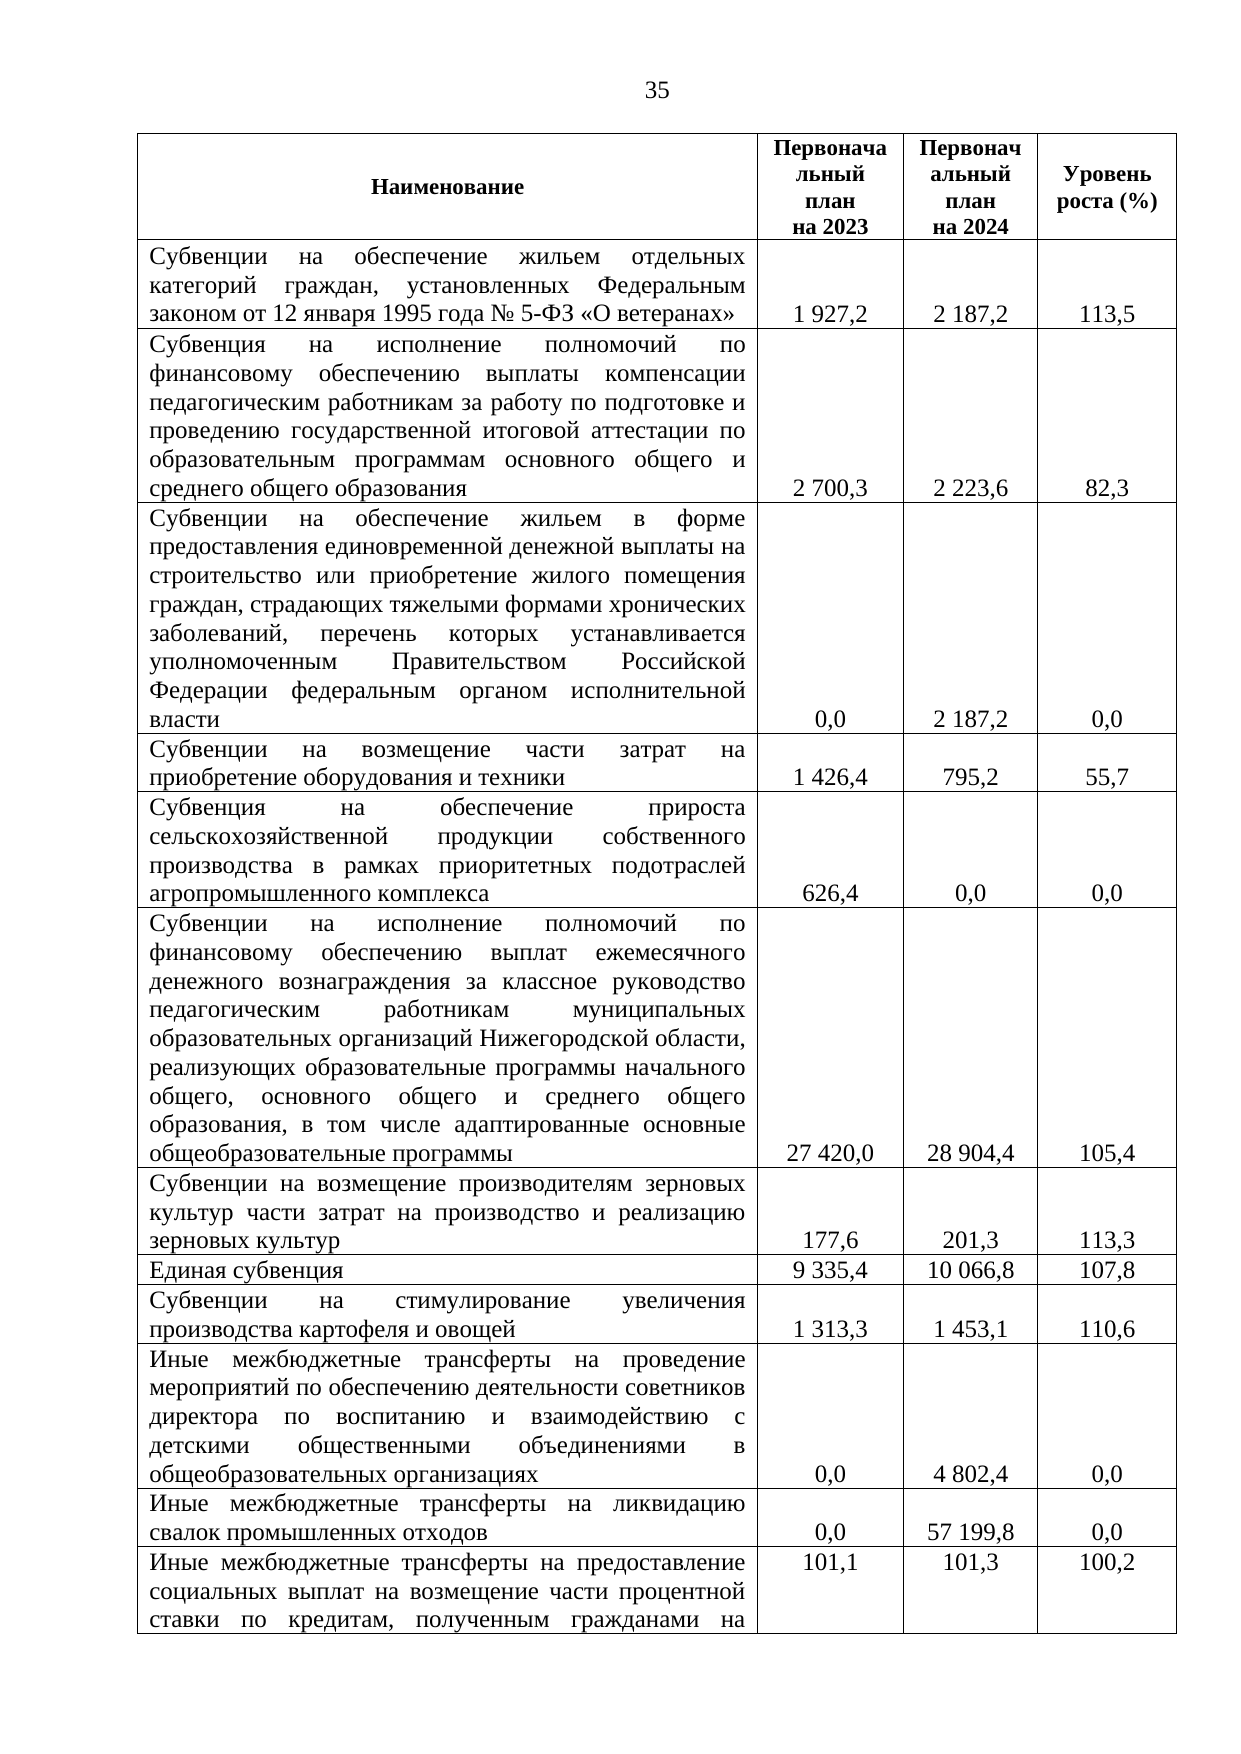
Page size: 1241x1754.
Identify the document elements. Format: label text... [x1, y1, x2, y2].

table_cell 82,3 [1038, 329, 1176, 502]
table_cell Субвенция на обеспечение прироста сельскохозяйственной продукции собственного производства в рамках приоритетных подотраслей агропромышленного комплекса [138, 792, 757, 907]
table_cell 55,7 [1038, 734, 1176, 791]
table_cell 105,4 [1038, 908, 1176, 1167]
table_header Наименование [138, 134, 757, 239]
table_cell 0,0 [758, 503, 903, 733]
table_cell Субвенции на обеспечение жильем в форме предоставления единовременной денежной выплаты на строительство или приобретение жилого помещения граждан, страдающих тяжелыми формами хронических заболеваний, перечень которых устанавливается уполномоченным Правительством Российской Федерации федеральным органом исполнительной власти [138, 503, 757, 733]
table_cell 626,4 [758, 792, 903, 907]
table_cell 0,0 [1038, 792, 1176, 907]
table_cell 0,0 [904, 792, 1037, 907]
table_cell 10 066,8 [904, 1255, 1037, 1284]
table_cell Субвенции на возмещение части затрат на приобретение оборудования и техники [138, 734, 757, 791]
table_cell 110,6 [1038, 1285, 1176, 1343]
table_cell 101,3 [904, 1547, 1037, 1633]
table_cell Субвенции на обеспечение жильем отдельных категорий граждан, установленных Федеральным законом от 12 января 1995 года № 5-ФЗ «О ветеранах» [138, 240, 757, 328]
table_cell 113,3 [1038, 1168, 1176, 1254]
table_cell 795,2 [904, 734, 1037, 791]
table_cell 0,0 [1038, 1344, 1176, 1487]
table_cell 57 199,8 [904, 1489, 1037, 1546]
table_cell 1 313,3 [758, 1285, 903, 1343]
table_header Первоначальный план на 2023 [758, 134, 903, 239]
table_cell 27 420,0 [758, 908, 903, 1167]
table_cell 2 700,3 [758, 329, 903, 502]
table_cell 2 187,2 [904, 240, 1037, 328]
table_cell 101,1 [758, 1547, 903, 1633]
table_cell 28 904,4 [904, 908, 1037, 1167]
table_cell 201,3 [904, 1168, 1037, 1254]
table_cell 0,0 [1038, 503, 1176, 733]
table_cell 100,2 [1038, 1547, 1176, 1633]
table_cell Субвенции на исполнение полномочий по финансовому обеспечению выплат ежемесячного денежного вознаграждения за классное руководство педагогическим работникам муниципальных образовательных организаций Нижегородской области, реализующих образовательные программы начального общего, основного общего и среднего общего образования, в том числе адаптированные основные общеобразовательные программы [138, 908, 757, 1167]
table_cell 1 426,4 [758, 734, 903, 791]
table_cell 0,0 [1038, 1489, 1176, 1546]
table_cell Субвенции на стимулирование увеличения производства картофеля и овощей [138, 1285, 757, 1343]
table_cell 4 802,4 [904, 1344, 1037, 1487]
table_cell Иные межбюджетные трансферты на проведение мероприятий по обеспечению деятельности советников директора по воспитанию и взаимодействию с детскими общественными объединениями в общеобразовательных организациях [138, 1344, 757, 1487]
table_cell Единая субвенция [138, 1255, 757, 1284]
table_cell 0,0 [758, 1344, 903, 1487]
table_cell 1 927,2 [758, 240, 903, 328]
table_cell 1 453,1 [904, 1285, 1037, 1343]
table_cell 113,5 [1038, 240, 1176, 328]
table_cell 9 335,4 [758, 1255, 903, 1284]
table_cell Субвенция на исполнение полномочий по финансовому обеспечению выплаты компенсации педагогическим работникам за работу по подготовке и проведению государственной итоговой аттестации по образовательным программам основного общего и среднего общего образования [138, 329, 757, 502]
table_cell 2 187,2 [904, 503, 1037, 733]
table_cell Иные межбюджетные трансферты на ликвидацию свалок промышленных отходов [138, 1489, 757, 1546]
table_cell Субвенции на возмещение производителям зерновых культур части затрат на производство и реализацию зерновых культур [138, 1168, 757, 1254]
table_cell 177,6 [758, 1168, 903, 1254]
table_cell 2 223,6 [904, 329, 1037, 502]
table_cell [138, 1547, 757, 1633]
table_header Первоначальный план на 2024 [904, 134, 1037, 239]
table_cell 0,0 [758, 1489, 903, 1546]
table_header Уровень роста (%) [1038, 134, 1176, 239]
table_cell 107,8 [1038, 1255, 1176, 1284]
